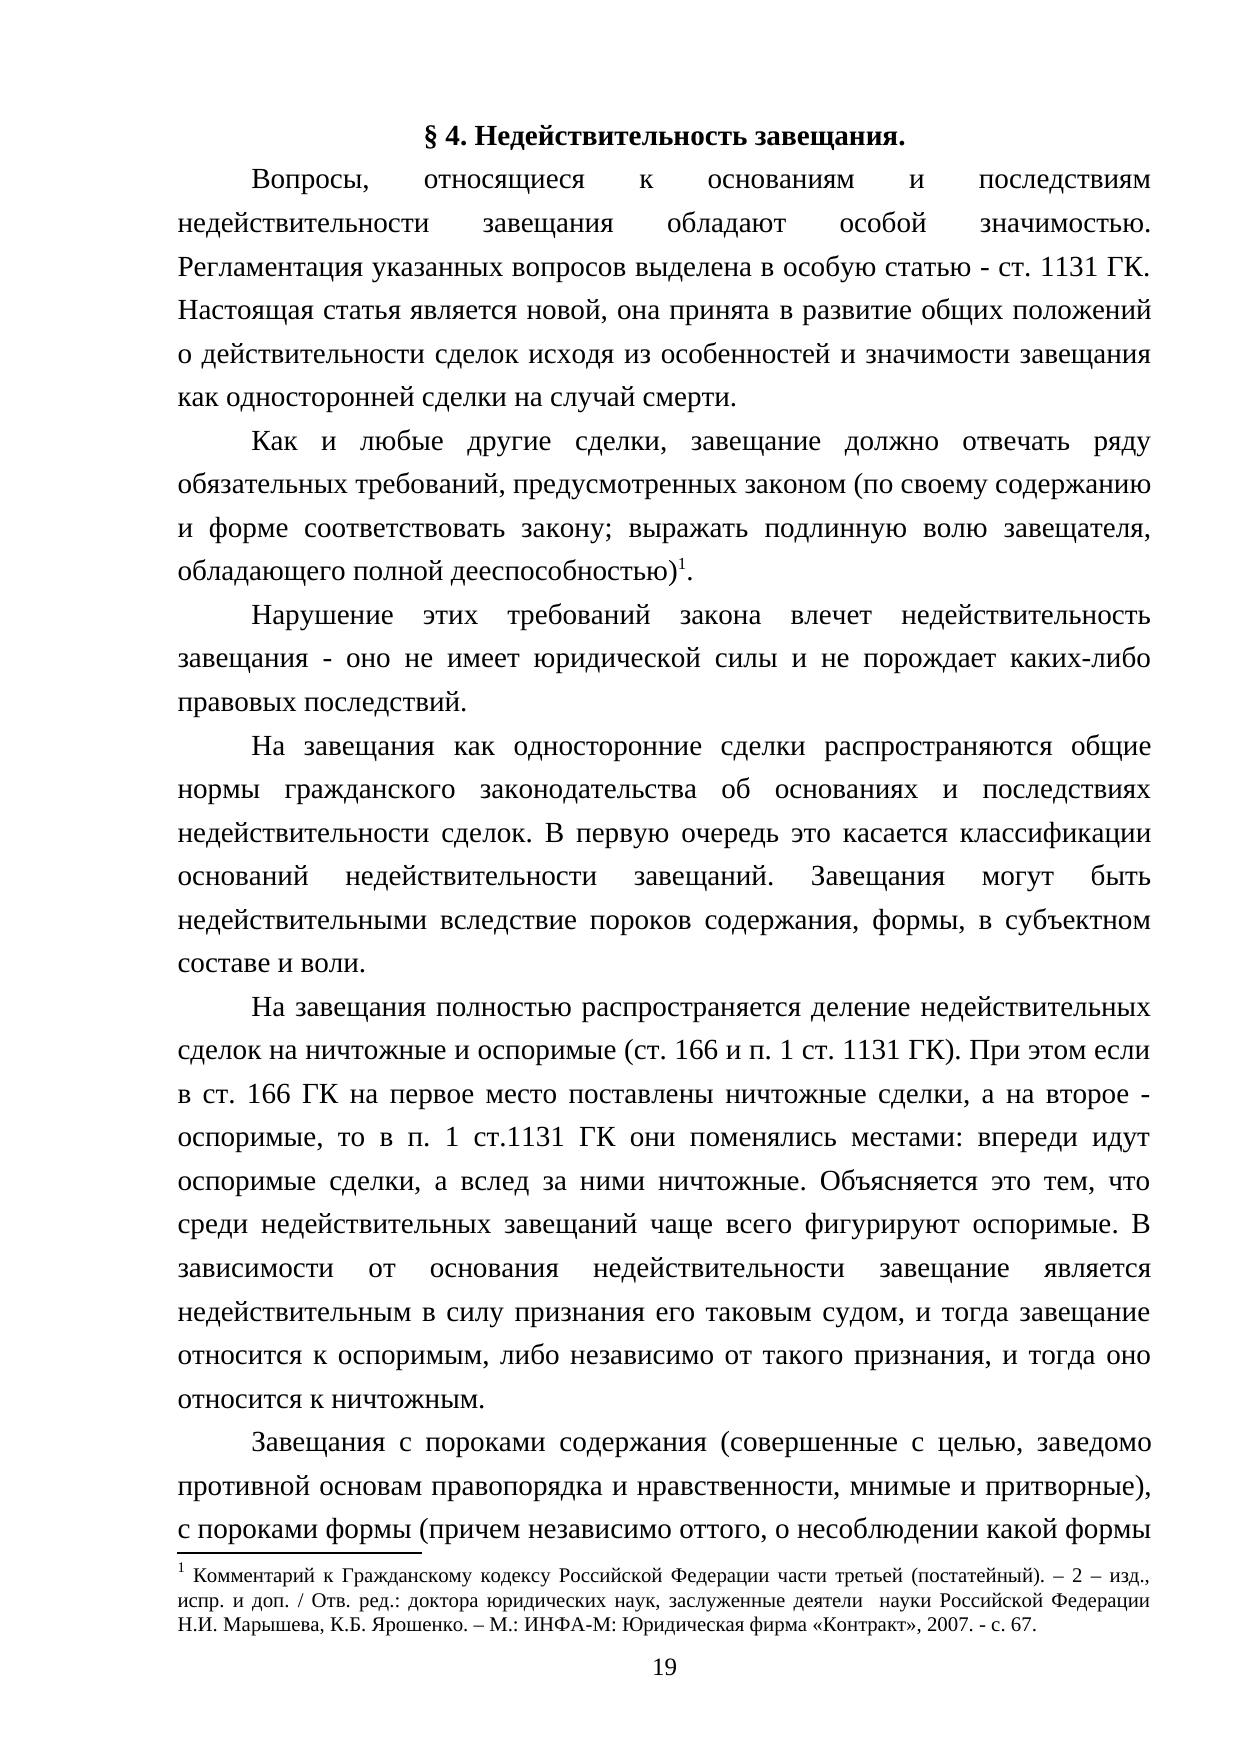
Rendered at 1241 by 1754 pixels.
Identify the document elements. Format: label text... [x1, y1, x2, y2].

text На завещания полностью распространяется деление недействительных сделок на ничтожные и оспоримые (ст. 166 и п. 1 ст. 1131 ГК). При этом если в ст. 166 ГК на первое место поставлены ничтожные сделки, а на второе - оспоримые, то в п. 1 ст.1131 ГК они поменялись местами: впереди идут оспоримые сделки, а вслед за ними ничтожные. Объясняется это тем, что среди недействительных завещаний чаще всего фигурируют оспоримые. В зависимости от основания недействительности завещание является недействительным в силу признания его таковым судом, и тогда завещание относится к оспоримым, либо независимо от такого признания, и тогда оно относится к ничтожным. [177, 989, 1152, 1414]
text Вопросы, относящиеся к основаниям и последствиям недействительности завещания обладают особой значимостью. Регламентация указанных вопросов выделена в особую статью - ст. 1131 ГК. Настоящая статья является новой, она принята в развитие общих положений о действительности сделок исходя из особенностей и значимости завещания как односторонней сделки на случай смерти. [177, 162, 1152, 413]
text § 4. Недействительность завещания. [177, 118, 1152, 152]
text На завещания как односторонние сделки распространяются общие нормы гражданского законодательства об основаниях и последствиях недействительности сделок. В первую очередь это касается классификации оснований недействительности завещаний. Завещания могут быть недействительными вследствие пороков содержания, формы, в субъектном составе и воли. [177, 728, 1152, 979]
text Нарушение этих требований закона влечет недействительность завещания - оно не имеет юридической силы и не порождает каких-либо правовых последствий. [177, 597, 1152, 718]
text Как и любые другие сделки, завещание должно отвечать ряду обязательных требований, предусмотренных законом (по своему содержанию и форме соответствовать закону; выражать подлинную волю завещателя, обладающего полной дееспособностью). [177, 423, 1152, 587]
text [177, 1424, 1152, 1545]
